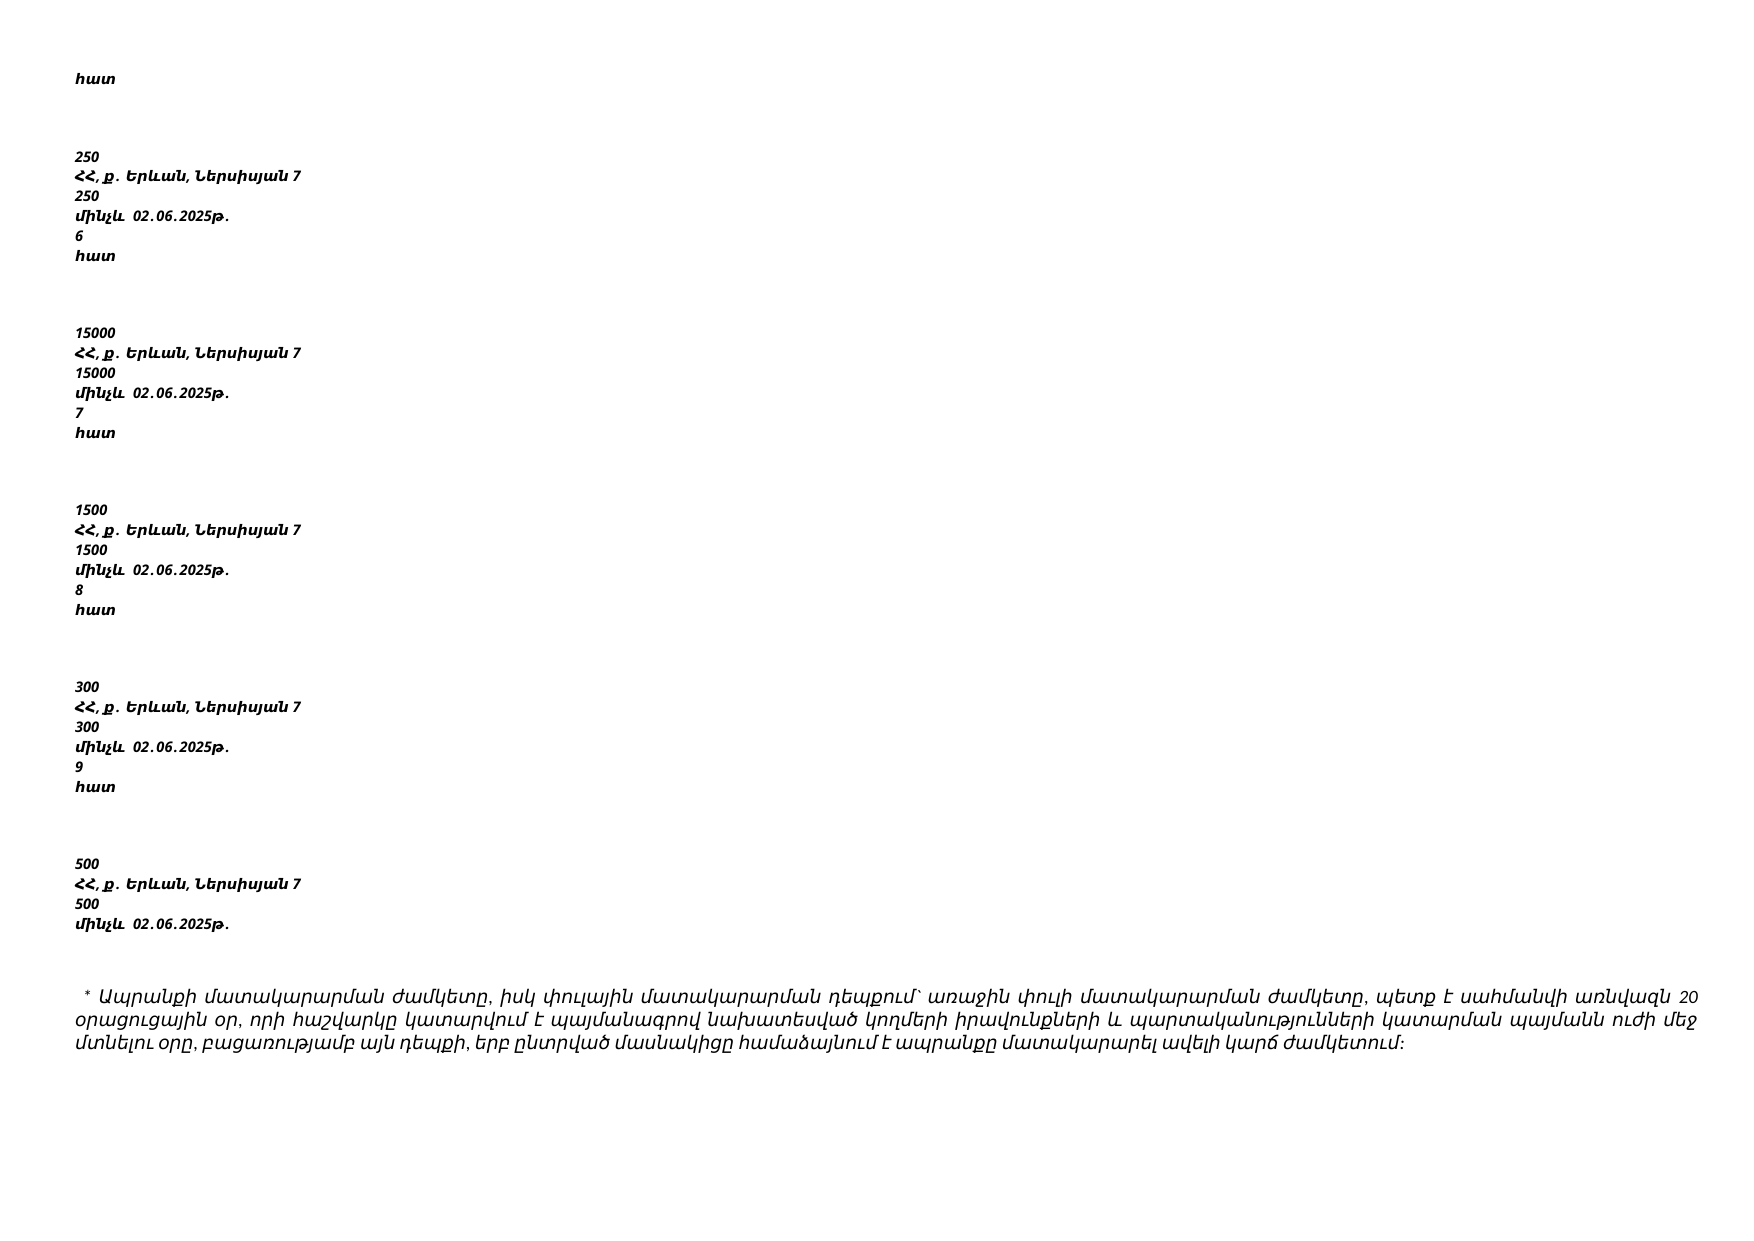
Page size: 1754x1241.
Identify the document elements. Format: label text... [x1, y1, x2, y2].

text * Ապրանքի մատակարարման ժամկետը, իսկ փուլային մատակարարման դեպքում` առաջին փուլի մատակարարման ժամկետը, պետք է սահմանվի առնվազն 20 օրացուցային օր, որի հաշվարկը կատարվում է պայմանագրով նախատեսված կողմերի իրավունքների և պարտականությունների կատարման պայմանն ուժի մեջ մտնելու օրը, բացառությամբ այն դեպքի, երբ ընտրված մասնակիցը համաձայնում է ապրանքը մատակարարել ավելի կարճ ժամկետում: [75, 985, 1698, 1054]
